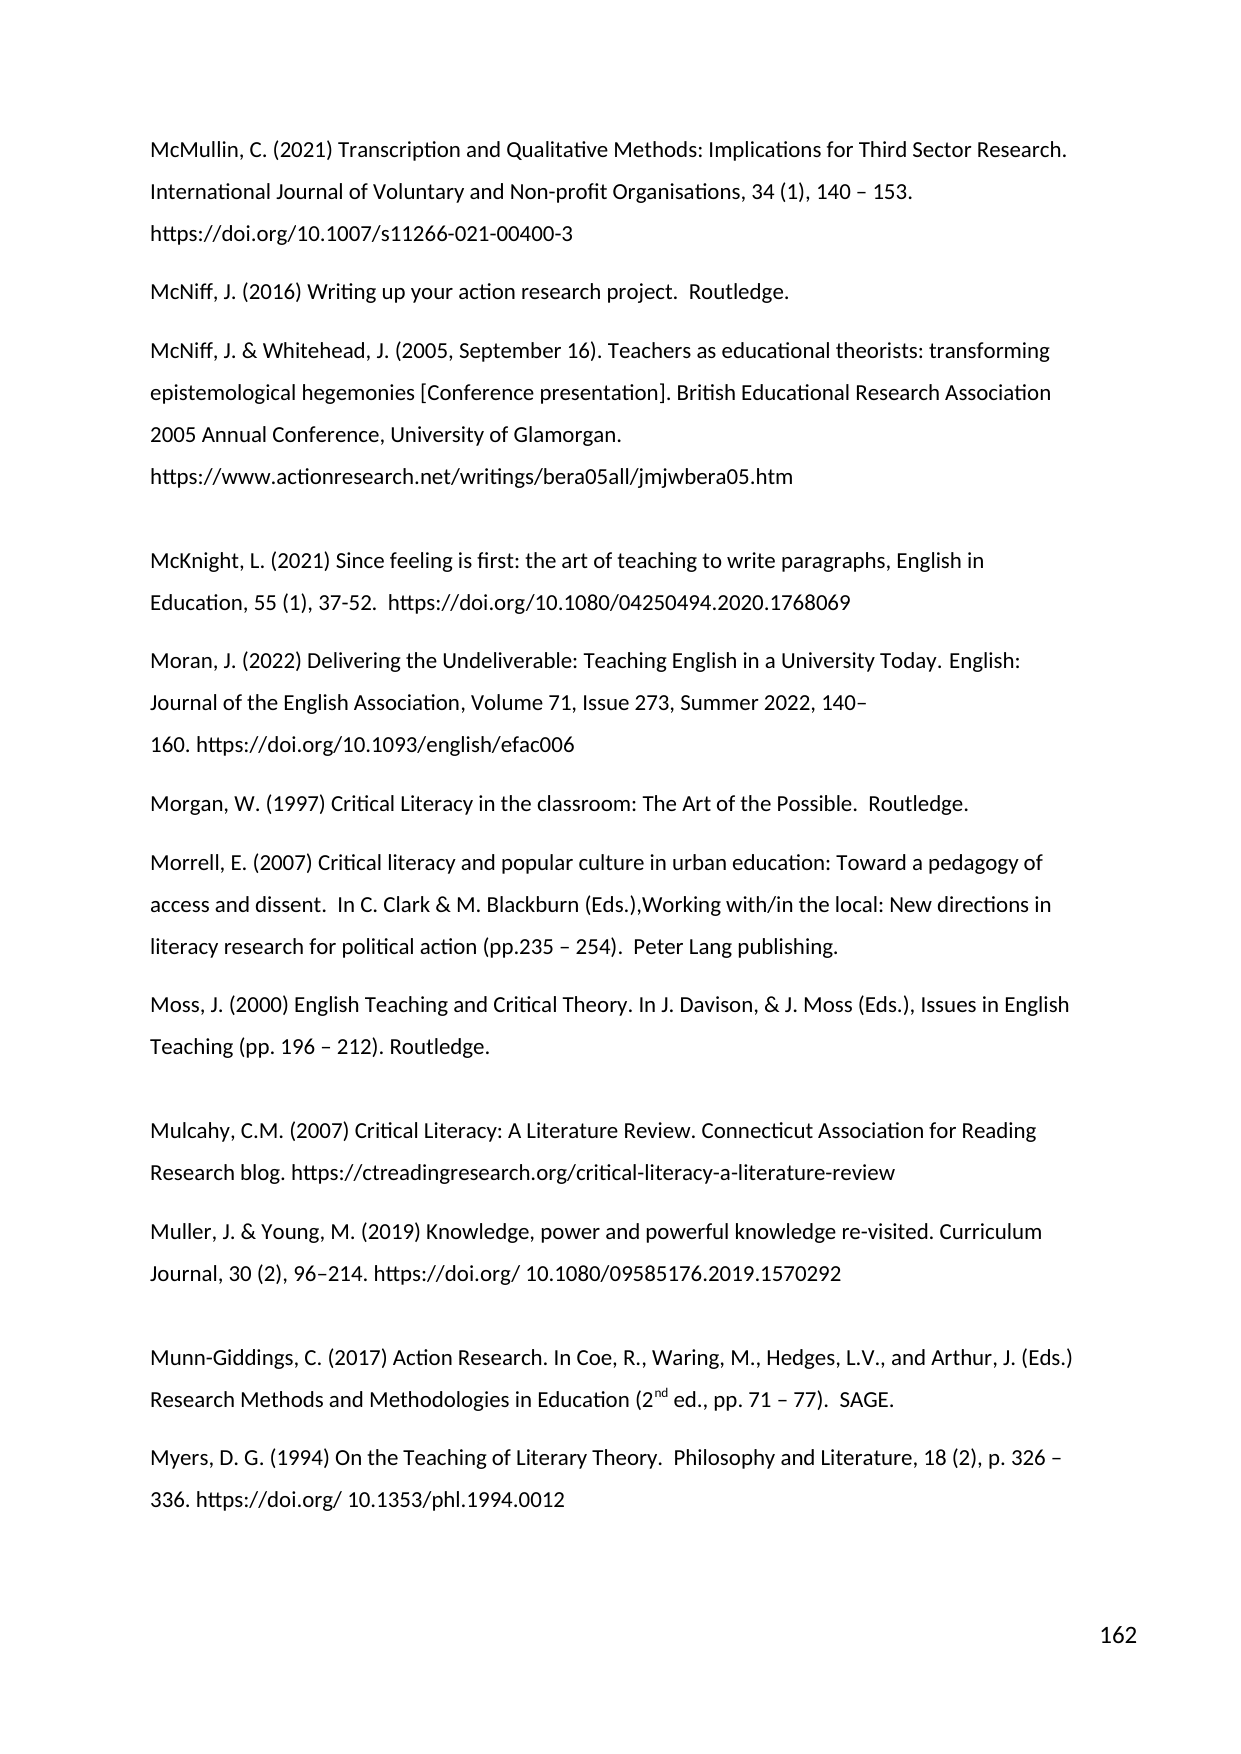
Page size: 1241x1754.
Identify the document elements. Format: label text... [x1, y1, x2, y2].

text Morgan, W. (1997) Critical Literacy in the classroom: The Art of the Possible. Routledge. [150, 789, 1080, 817]
text McNiff, J. (2016) Writing up your action research project. Routledge. [150, 277, 1080, 305]
text Munn-Giddings, C. (2017) Action Research. In Coe, R., Waring, M., Hedges, L.V., and Arthur, J. (Eds.) Research Methods and Methodologies in Education (2nd ed., pp. 71 – 77). SAGE. [150, 1343, 1080, 1413]
text Moran, J. (2022) Delivering the Undeliverable: Teaching English in a University Today. English: Journal of the English Association, Volume 71, Issue 273, Summer 2022, 140–160. https://doi.org/10.1093/english/efac006 [150, 647, 1080, 758]
text Morrell, E. (2007) Critical literacy and popular culture in urban education: Toward a pedagogy of access and dissent. In C. Clark & M. Blackburn (Eds.),Working with/in the local: New directions in literacy research for political action (pp.235 – 254). Peter Lang publishing. [150, 848, 1080, 960]
text McNiff, J. & Whitehead, J. (2005, September 16). Teachers as educational theorists: transforming epistemological hegemonies [Conference presentation]. British Educational Research Association 2005 Annual Conference, University of Glamorgan. https://www.actionresearch.net/writings/bera05all/jmjwbera05.htm [150, 336, 1080, 490]
text McKnight, L. (2021) Since feeling is first: the art of teaching to write paragraphs, English in Education, 55 (1), 37-52. https://doi.org/10.1080/04250494.2020.1768069 [150, 546, 1080, 616]
text Muller, J. & Young, M. (2019) Knowledge, power and powerful knowledge re-visited. Curriculum Journal, 30 (2), 96–214. https://doi.org/ 10.1080/09585176.2019.1570292 [150, 1217, 1080, 1287]
text Myers, D. G. (1994) On the Teaching of Literary Theory. Philosophy and Literature, 18 (2), p. 326 – 336. https://doi.org/ 10.1353/phl.1994.0012 [150, 1443, 1080, 1513]
text McMullin, C. (2021) Transcription and Qualitative Methods: Implications for Third Sector Research. International Journal of Voluntary and Non-profit Organisations, 34 (1), 140 – 153. https://doi.org/10.1007/s11266-021-00400-3 [150, 135, 1080, 247]
text Mulcahy, C.M. (2007) Critical Literacy: A Literature Review. Connecticut Association for Reading Research blog. https://ctreadingresearch.org/critical-literacy-a-literature-review [150, 1116, 1080, 1186]
text Moss, J. (2000) English Teaching and Critical Theory. In J. Davison, & J. Moss (Eds.), Issues in English Teaching (pp. 196 – 212). Routledge. [150, 990, 1080, 1060]
